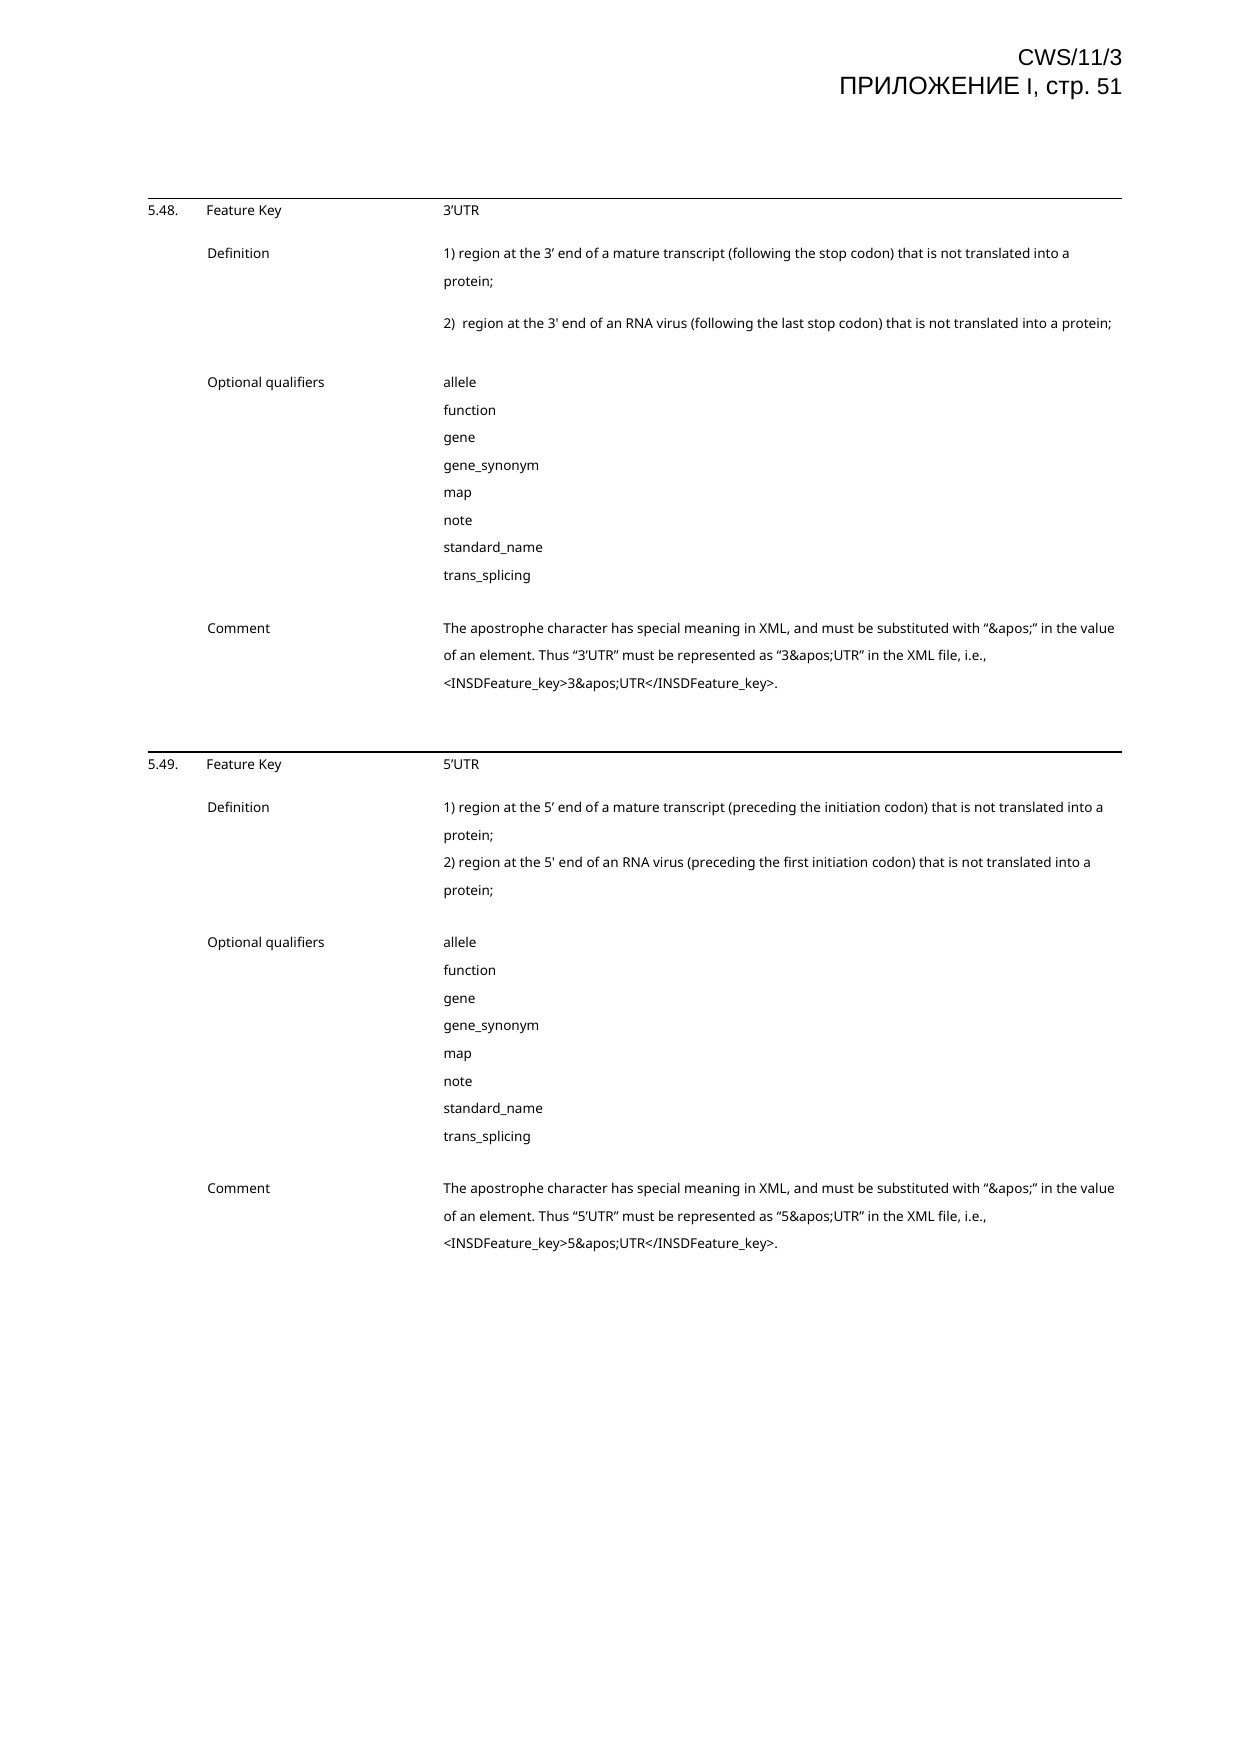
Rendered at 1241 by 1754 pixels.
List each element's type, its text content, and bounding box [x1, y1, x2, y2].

text map [443, 1044, 1122, 1062]
text note [443, 1071, 1122, 1090]
text function [443, 400, 1122, 419]
text Feature Key 5’UTR [148, 753, 1122, 773]
text gene_synonym [443, 1016, 1122, 1035]
text note [443, 511, 1122, 529]
text gene [443, 989, 1122, 1007]
text function [443, 961, 1122, 979]
text Comment The apostrophe character has special meaning in XML, and must be substituted with “&apos;” in the value of an element. Thus “5’UTR” must be represented as “5&apos;UTR” in the XML file, i.e., <INSDFeature_key>5&apos;UTR</INSDFeature_key>. [207, 1179, 1122, 1253]
text Optional qualifiers allele [207, 373, 1122, 391]
text Definition 1) region at the 3’ end of a mature transcript (following the stop codon) that is not translated into a protein; 2) region at the 3' end of an RNA virus (following the last stop codon) that is not translated into a protein; [207, 244, 1122, 333]
text gene [443, 428, 1122, 446]
text standard_name [443, 1099, 1122, 1117]
text trans_splicing [443, 566, 1122, 584]
text Optional qualifiers allele [207, 933, 1122, 952]
text standard_name [443, 538, 1122, 557]
text map [443, 483, 1122, 502]
text trans_splicing [443, 1127, 1122, 1145]
text gene_synonym [443, 456, 1122, 474]
text Feature Key 3’UTR [148, 199, 1122, 219]
text Comment The apostrophe character has special meaning in XML, and must be substituted with “&apos;” in the value of an element. Thus “3’UTR” must be represented as “3&apos;UTR” in the XML file, i.e., <INSDFeature_key>3&apos;UTR</INSDFeature_key>. [207, 619, 1122, 692]
text Definition 1) region at the 5’ end of a mature transcript (preceding the initiation codon) that is not translated into a protein; 2) region at the 5' end of an RNA virus (preceding the first initiation codon) that is not translated into a protein; [207, 798, 1122, 899]
